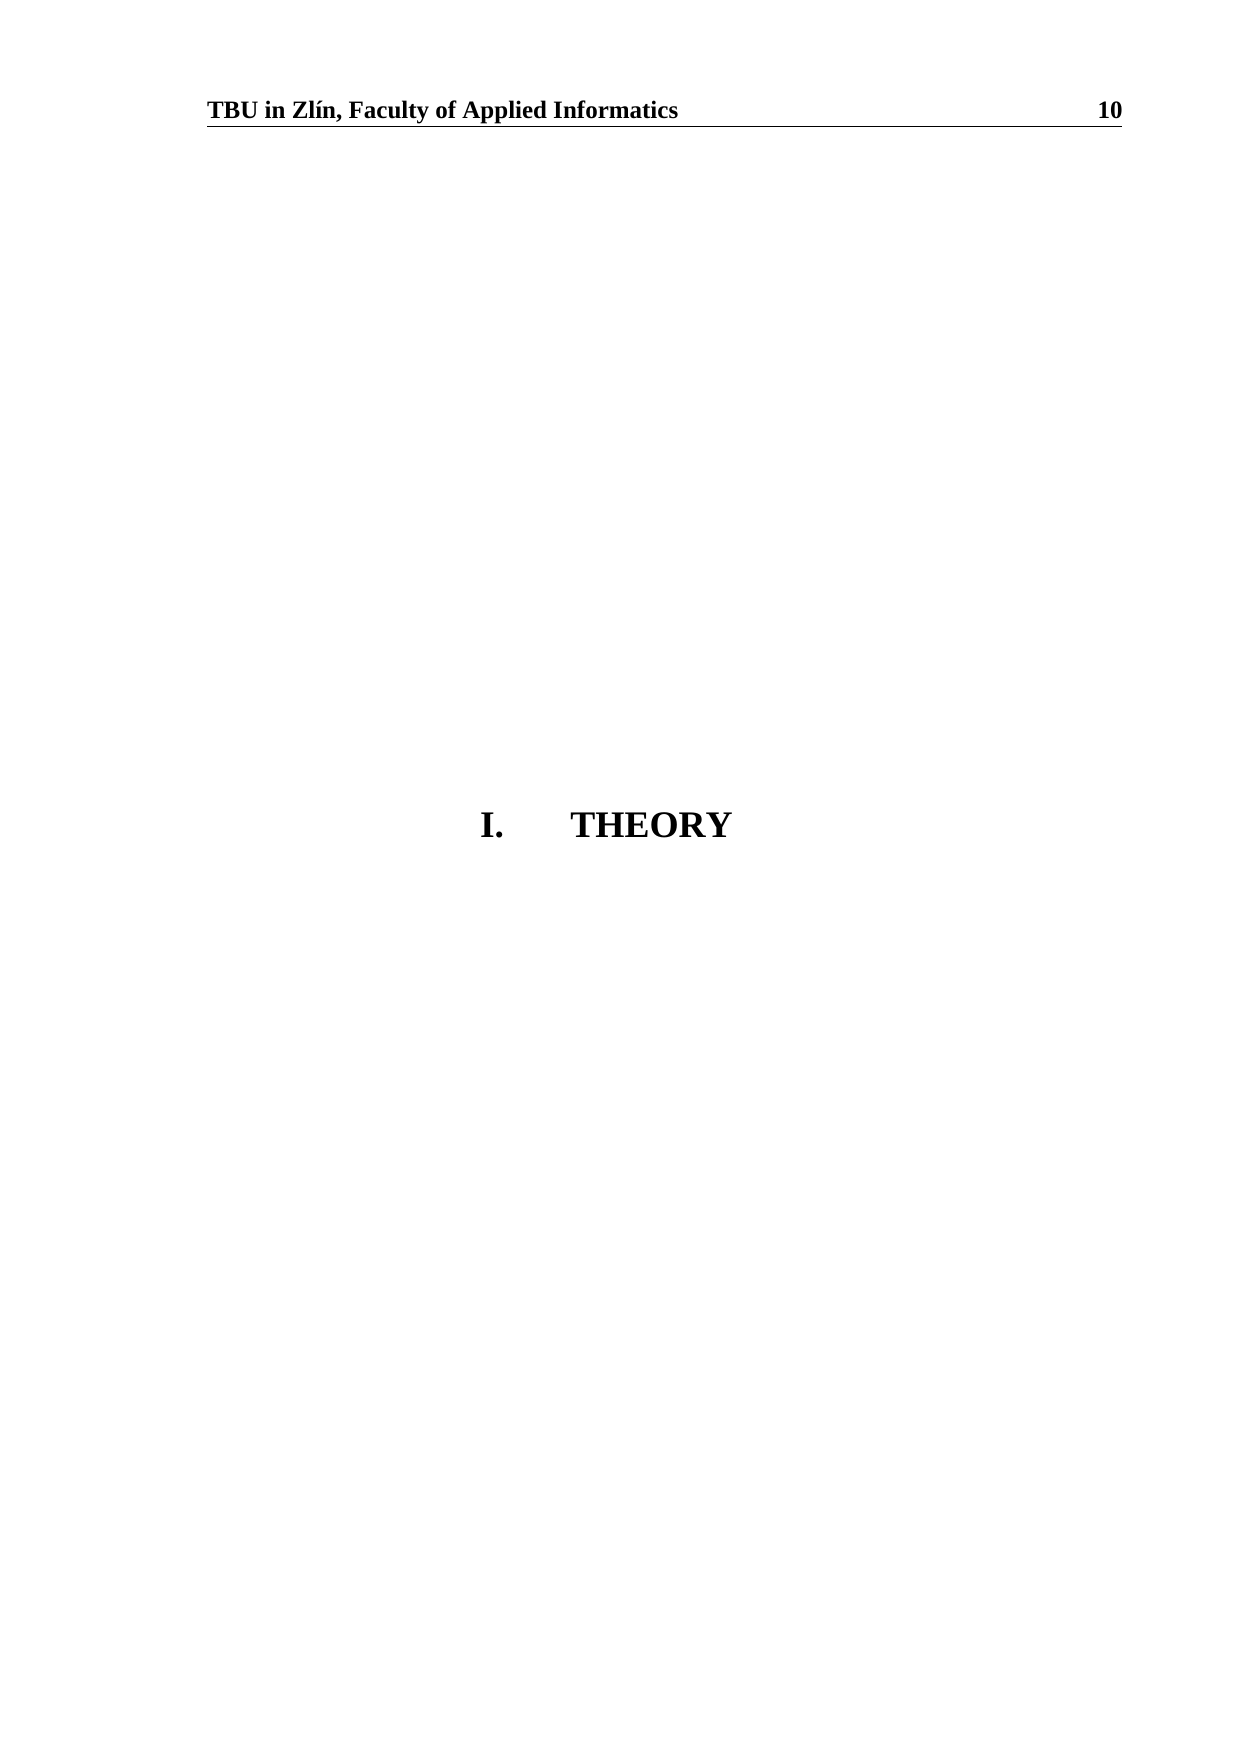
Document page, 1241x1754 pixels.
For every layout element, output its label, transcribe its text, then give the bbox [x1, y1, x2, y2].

table_header [473, 177, 561, 932]
table_header Theory [561, 177, 856, 932]
